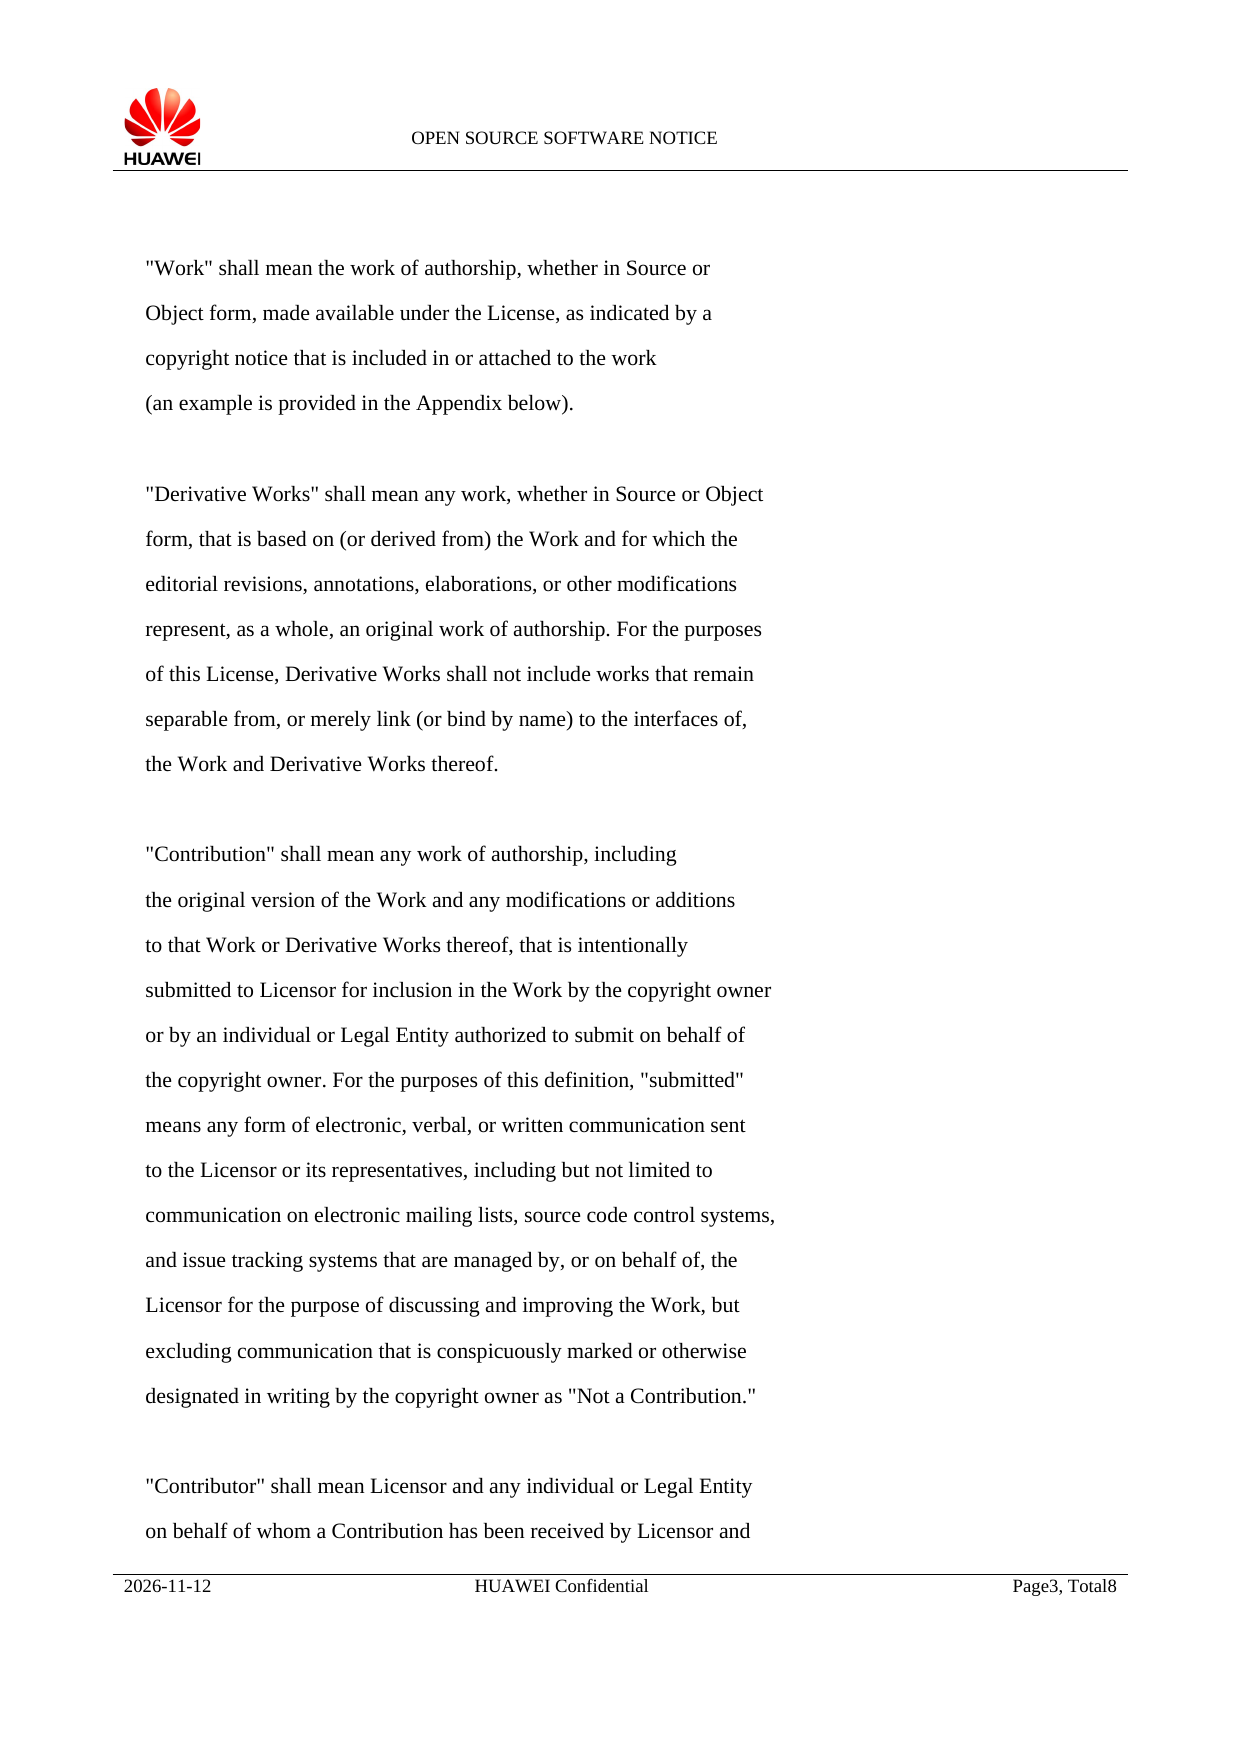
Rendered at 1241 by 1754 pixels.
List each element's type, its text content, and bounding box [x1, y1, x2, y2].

text represent, as a whole, an original work of authorship. For the purposes [112, 612, 1128, 645]
text means any form of electronic, verbal, or written communication sent [112, 1108, 1128, 1141]
text separable from, or merely link (or bind by name) to the interfaces of, [112, 702, 1128, 735]
text designated in writing by the copyright owner as "Not a Contribution." [112, 1379, 1128, 1412]
text form, that is based on (or derived from) the Work and for which the [112, 522, 1128, 554]
text (an example is provided in the Appendix below). [112, 387, 1128, 419]
text excluding communication that is conspicuously marked or otherwise [112, 1334, 1128, 1366]
text communication on electronic mailing lists, source code control systems, [112, 1199, 1128, 1231]
text on behalf of whom a Contribution has been received by Licensor and [112, 1514, 1128, 1547]
text "Contributor" shall mean Licensor and any individual or Legal Entity [112, 1469, 1128, 1502]
text copyright notice that is included in or attached to the work [112, 342, 1128, 374]
text of this License, Derivative Works shall not include works that remain [112, 657, 1128, 690]
text "Contribution" shall mean any work of authorship, including [112, 838, 1128, 870]
text to the Licensor or its representatives, including but not limited to [112, 1153, 1128, 1186]
text the original version of the Work and any modifications or additions [112, 883, 1128, 915]
text "Derivative Works" shall mean any work, whether in Source or Object [112, 477, 1128, 509]
text or by an individual or Legal Entity authorized to submit on behalf of [112, 1018, 1128, 1051]
text editorial revisions, annotations, elaborations, or other modifications [112, 567, 1128, 600]
text and issue tracking systems that are managed by, or on behalf of, the [112, 1244, 1128, 1276]
text submitted to Licensor for inclusion in the Work by the copyright owner [112, 973, 1128, 1006]
text to that Work or Derivative Works thereof, that is intentionally [112, 928, 1128, 961]
text the Work and Derivative Works thereof. [112, 748, 1128, 780]
text "Work" shall mean the work of authorship, whether in Source or [112, 251, 1128, 284]
text the copyright owner. For the purposes of this definition, "submitted" [112, 1063, 1128, 1096]
text Object form, made available under the License, as indicated by a [112, 297, 1128, 329]
picture [124, 88, 201, 165]
text Licensor for the purpose of discussing and improving the Work, but [112, 1289, 1128, 1321]
